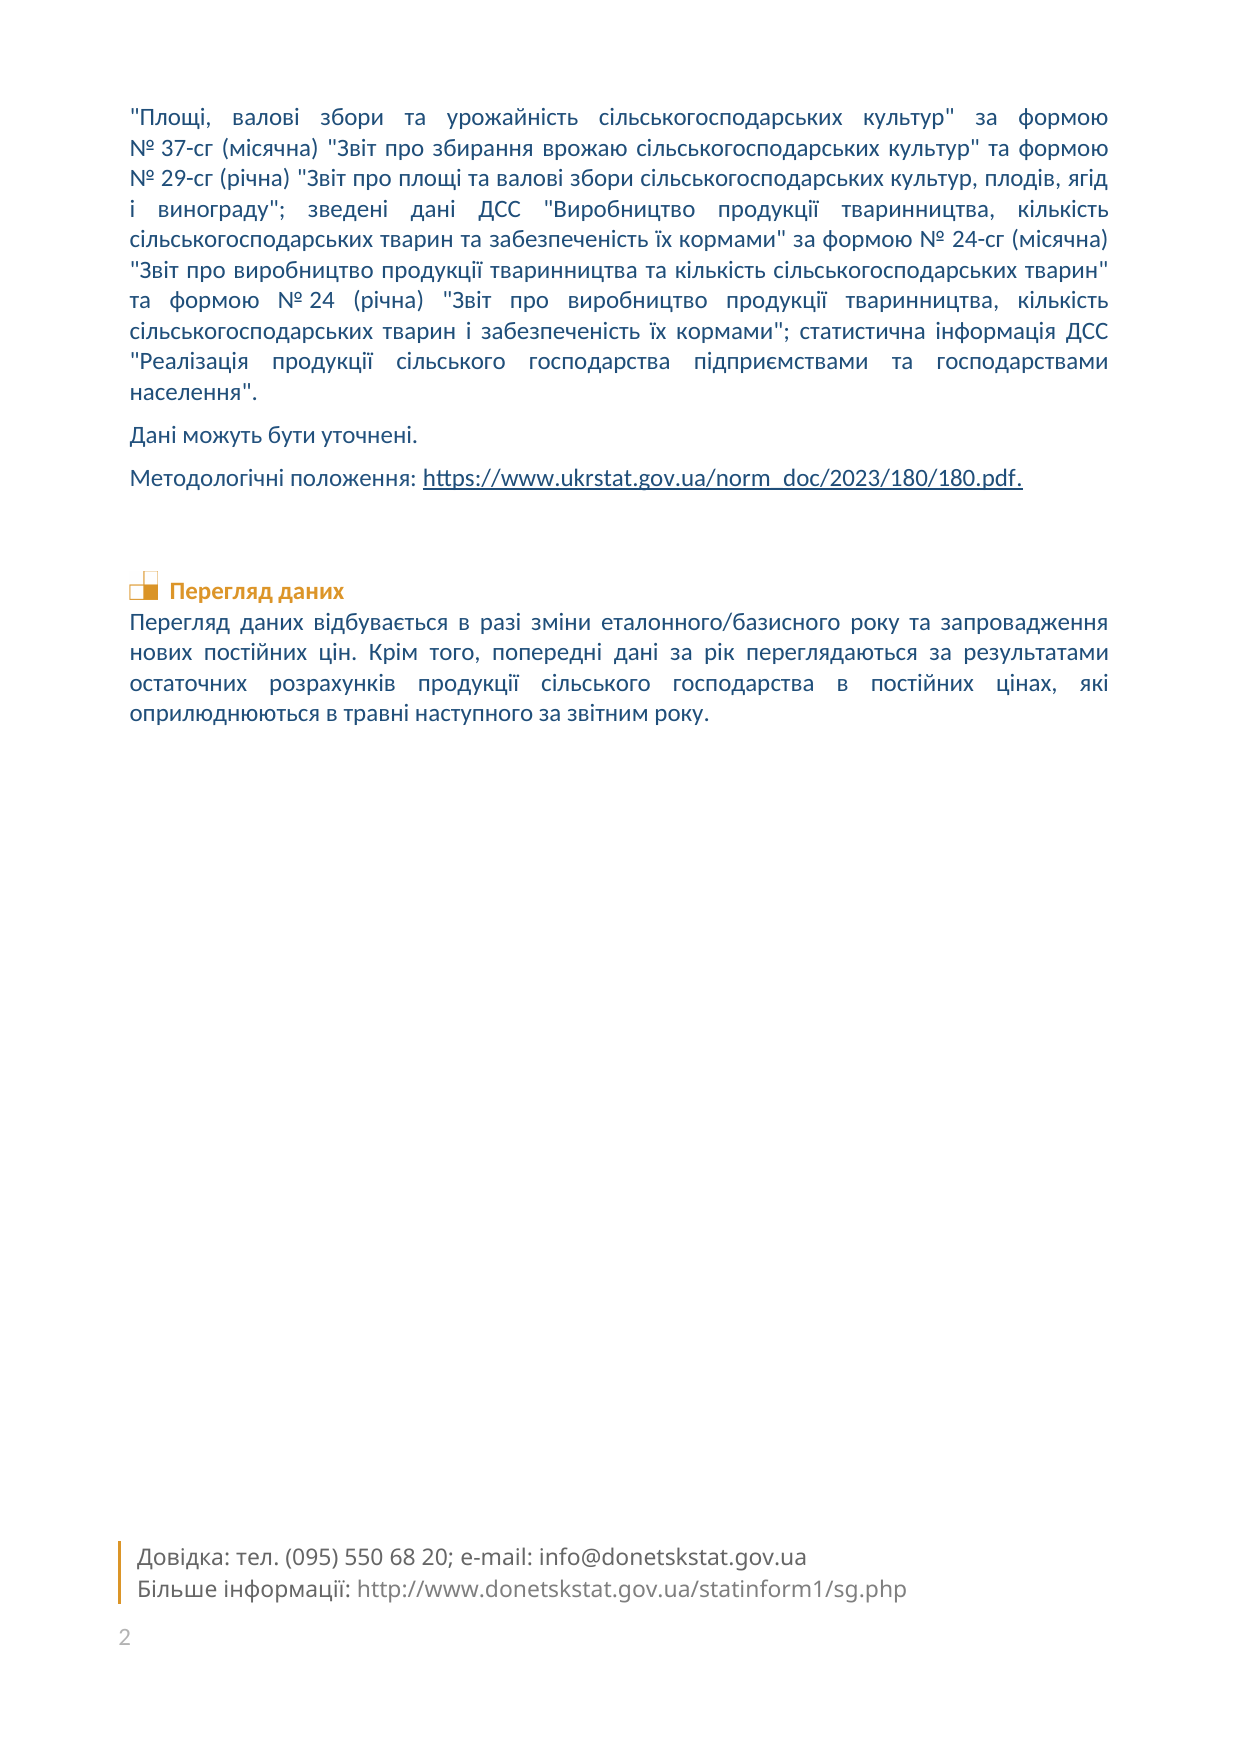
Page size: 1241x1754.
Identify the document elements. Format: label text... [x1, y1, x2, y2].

table_cell Перегляд даних відбувається в разі зміни еталонного/базисного року та запровадження нових постійних цін. Крім того, попередні дані за рік переглядаються за результатами остаточних розрахунків продукції сільського господарства в постійних цінах, які оприлюднюються в травні наступного за звітним року. [118, 606, 1121, 728]
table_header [121, 1541, 1122, 1604]
table_cell Перегляд даних [118, 571, 1121, 606]
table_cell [118, 89, 1121, 571]
picture [129, 571, 158, 600]
